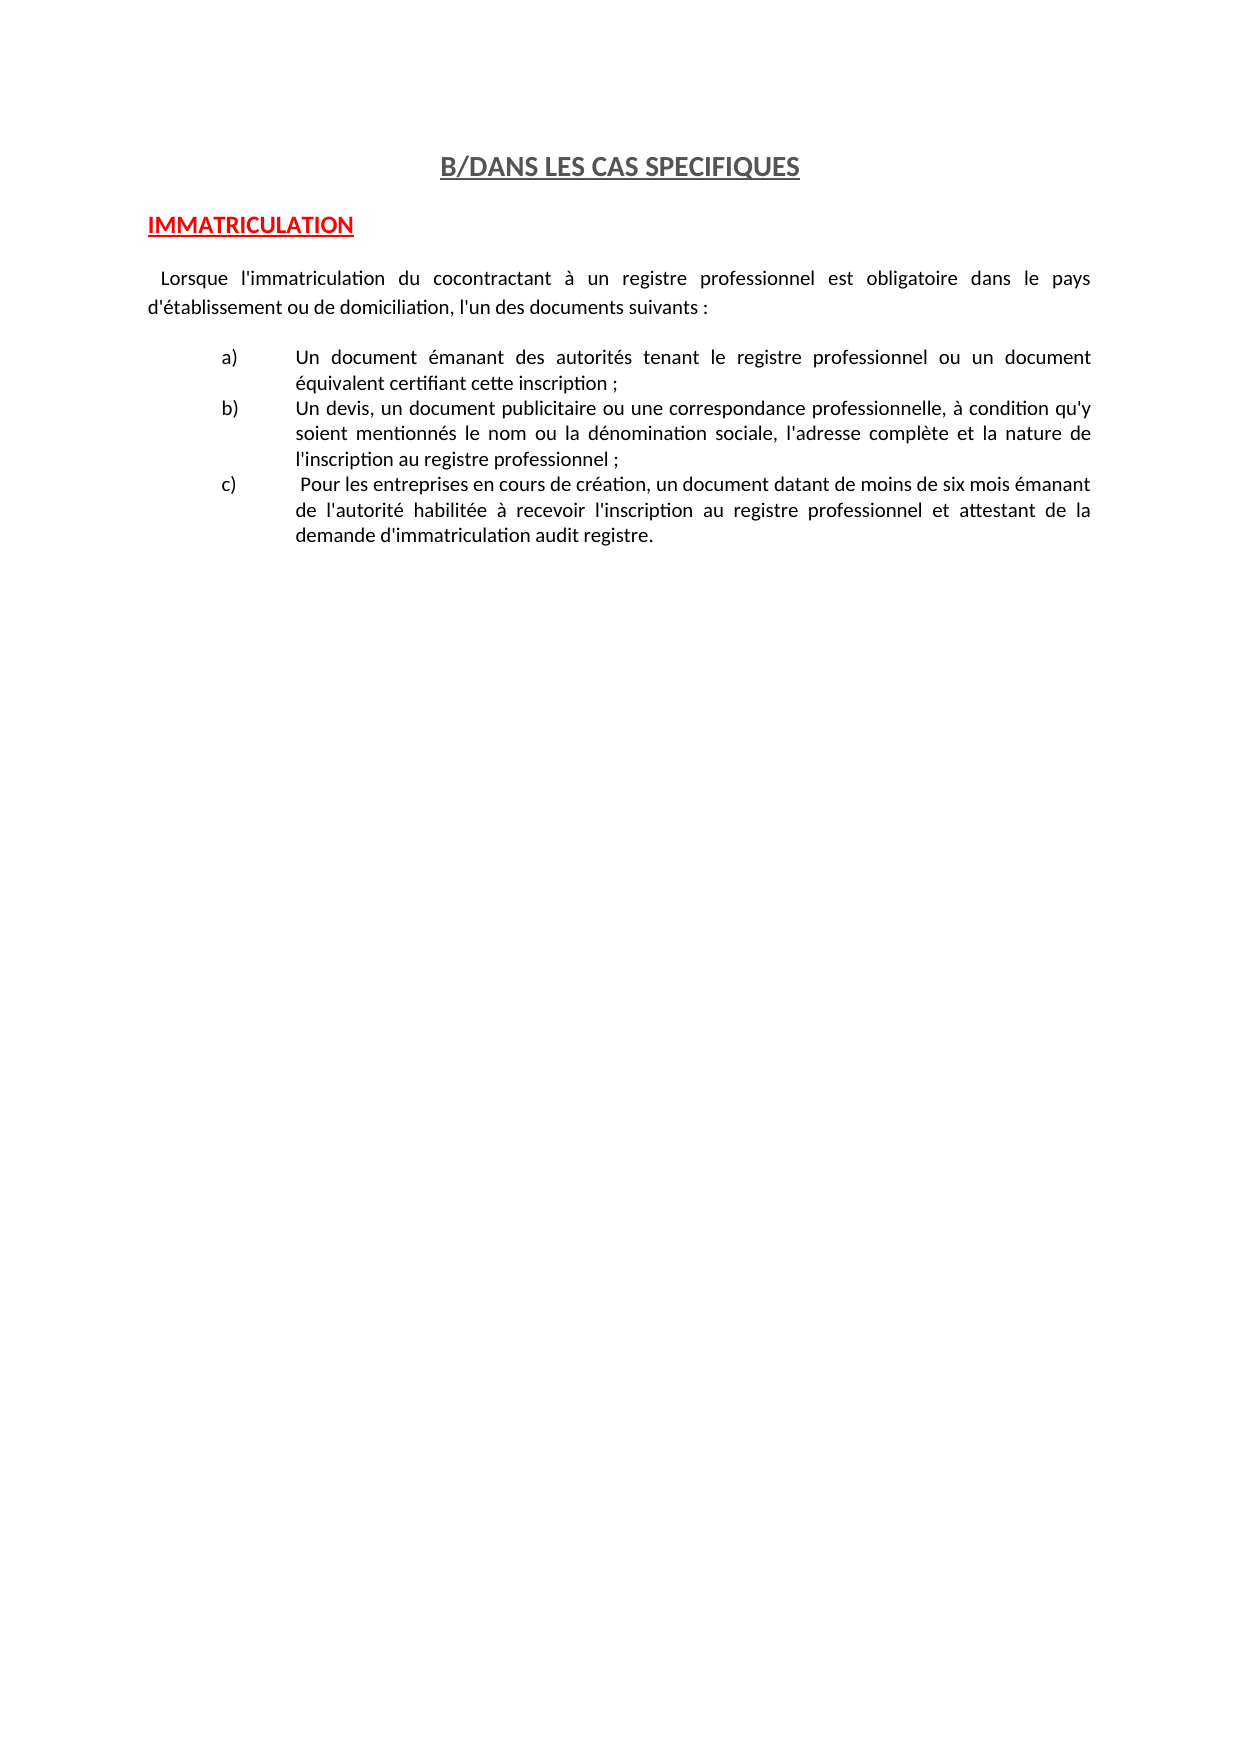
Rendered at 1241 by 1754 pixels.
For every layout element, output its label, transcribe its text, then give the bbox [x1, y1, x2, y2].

text IMMATRICULATION [148, 209, 1093, 240]
list Pour les entreprises en cours de création, un document datant de moins de six mois émanant de l'autorité habilitée à recevoir l'inscription au registre professionnel et attestant de la demande d'immatriculation audit registre. [221, 471, 1093, 548]
list Un document émanant des autorités tenant le registre professionnel ou un document équivalent certifiant cette inscription ; [221, 344, 1093, 395]
list Un devis, un document publicitaire ou une correspondance professionnelle, à condition qu'y soient mentionnés le nom ou la dénomination sociale, l'adresse complète et la nature de l'inscription au registre professionnel ; [221, 395, 1093, 471]
text Lorsque l'immatriculation du cocontractant à un registre professionnel est obligatoire dans le pays d'établissement ou de domiciliation, l'un des documents suivants : [148, 265, 1093, 320]
text B/DANS LES CAS SPECIFIQUES [148, 148, 1093, 183]
